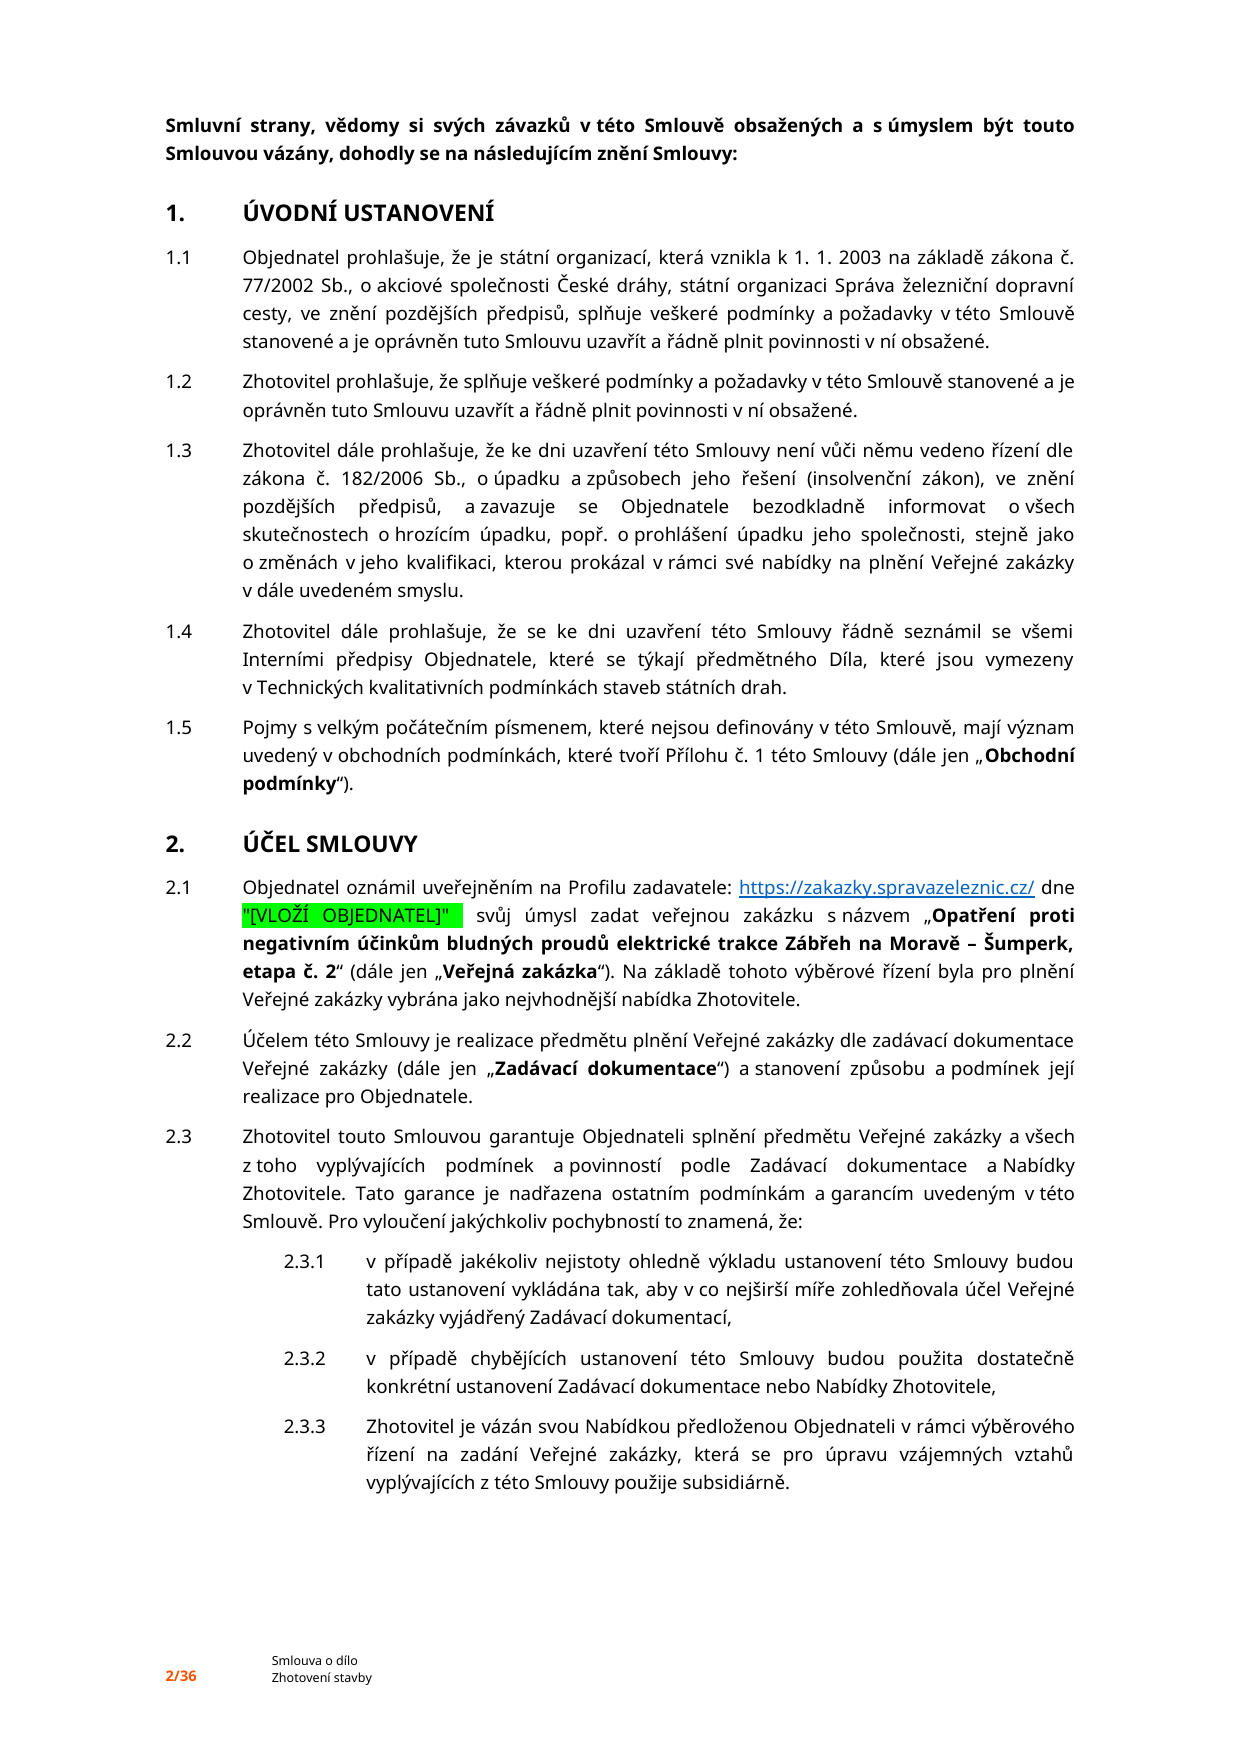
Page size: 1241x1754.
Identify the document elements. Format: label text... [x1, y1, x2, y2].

text Pojmy s velkým počátečním písmenem, které nejsou definovány v této Smlouvě, mají význam uvedený v obchodních podmínkách, které tvoří Přílohu č. 1 této Smlouvy (dále jen „Obchodní podmínky“). [165, 714, 1075, 796]
text Účelem této Smlouvy je realizace předmětu plnění Veřejné zakázky dle zadávací dokumentace Veřejné zakázky (dále jen „Zadávací dokumentace“) a stanovení způsobu a podmínek její realizace pro Objednatele. [165, 1027, 1075, 1109]
text Zhotovitel dále prohlašuje, že ke dni uzavření této Smlouvy není vůči němu vedeno řízení dle zákona č. 182/2006 Sb., o úpadku a způsobech jeho řešení (insolvenční zákon), ve znění pozdějších předpisů, a zavazuje se Objednatele bezodkladně informovat o všech skutečnostech o hrozícím úpadku, popř. o prohlášení úpadku jeho společnosti, stejně jako o změnách v jeho kvalifikaci, kterou prokázal v rámci své nabídky na plnění Veřejné zakázky v dále uvedeném smyslu. [165, 437, 1075, 603]
text Zhotovitel prohlašuje, že splňuje veškeré podmínky a požadavky v této Smlouvě stanovené a je oprávněn tuto Smlouvu uzavřít a řádně plnit povinnosti v ní obsažené. [165, 369, 1075, 422]
text v případě jakékoliv nejistoty ohledně výkladu ustanovení této Smlouvy budou tato ustanovení vykládána tak, aby v co nejširší míře zohledňovala účel Veřejné zakázky vyjádřený Zadávací dokumentací, [283, 1248, 1075, 1330]
text ÚVODNÍ USTANOVENÍ [165, 197, 1075, 229]
text Zhotovitel je vázán svou Nabídkou předloženou Objednateli v rámci výběrového řízení na zadání Veřejné zakázky, která se pro úpravu vzájemných vztahů vyplývajících z této Smlouvy použije subsidiárně. [283, 1413, 1075, 1495]
text Zhotovitel dále prohlašuje, že se ke dni uzavření této Smlouvy řádně seznámil se všemi Interními předpisy Objednatele, které se týkají předmětného Díla, které jsou vymezeny v Technických kvalitativních podmínkách staveb státních drah. [165, 618, 1075, 699]
text ÚČEL SMLOUVY [165, 828, 1075, 859]
text Objednatel prohlašuje, že je státní organizací, která vznikla k 1. 1. 2003 na základě zákona č. 77/2002 Sb., o akciové společnosti České dráhy, státní organizaci Správa železniční dopravní cesty, ve znění pozdějších předpisů, splňuje veškeré podmínky a požadavky v této Smlouvě stanovené a je oprávněn tuto Smlouvu uzavřít a řádně plnit povinnosti v ní obsažené. [165, 244, 1075, 354]
text Zhotovitel touto Smlouvou garantuje Objednateli splnění předmětu Veřejné zakázky a všech z toho vyplývajících podmínek a povinností podle Zadávací dokumentace a Nabídky Zhotovitele. Tato garance je nadřazena ostatním podmínkám a garancím uvedeným v této Smlouvě. Pro vyloučení jakýchkoliv pochybností to znamená, že: [165, 1124, 1075, 1233]
text Objednatel oznámil uveřejněním na Profilu zadavatele: https://zakazky.spravazeleznic.cz/ dne svůj úmysl zadat veřejnou zakázku s názvem „Opatření proti negativním účinkům bludných proudů elektrické trakce Zábřeh na Moravě – Šumperk, etapa č. 2“ (dále jen „Veřejná zakázka“). Na základě tohoto výběrové řízení byla pro plnění Veřejné zakázky vybrána jako nejvhodnější nabídka Zhotovitele. [165, 875, 1075, 1012]
text Smluvní strany, vědomy si svých závazků v této Smlouvě obsažených a s úmyslem být touto Smlouvou vázány, dohodly se na následujícím znění Smlouvy: [165, 112, 1075, 166]
text v případě chybějících ustanovení této Smlouvy budou použita dostatečně konkrétní ustanovení Zadávací dokumentace nebo Nabídky Zhotovitele, [283, 1345, 1075, 1398]
